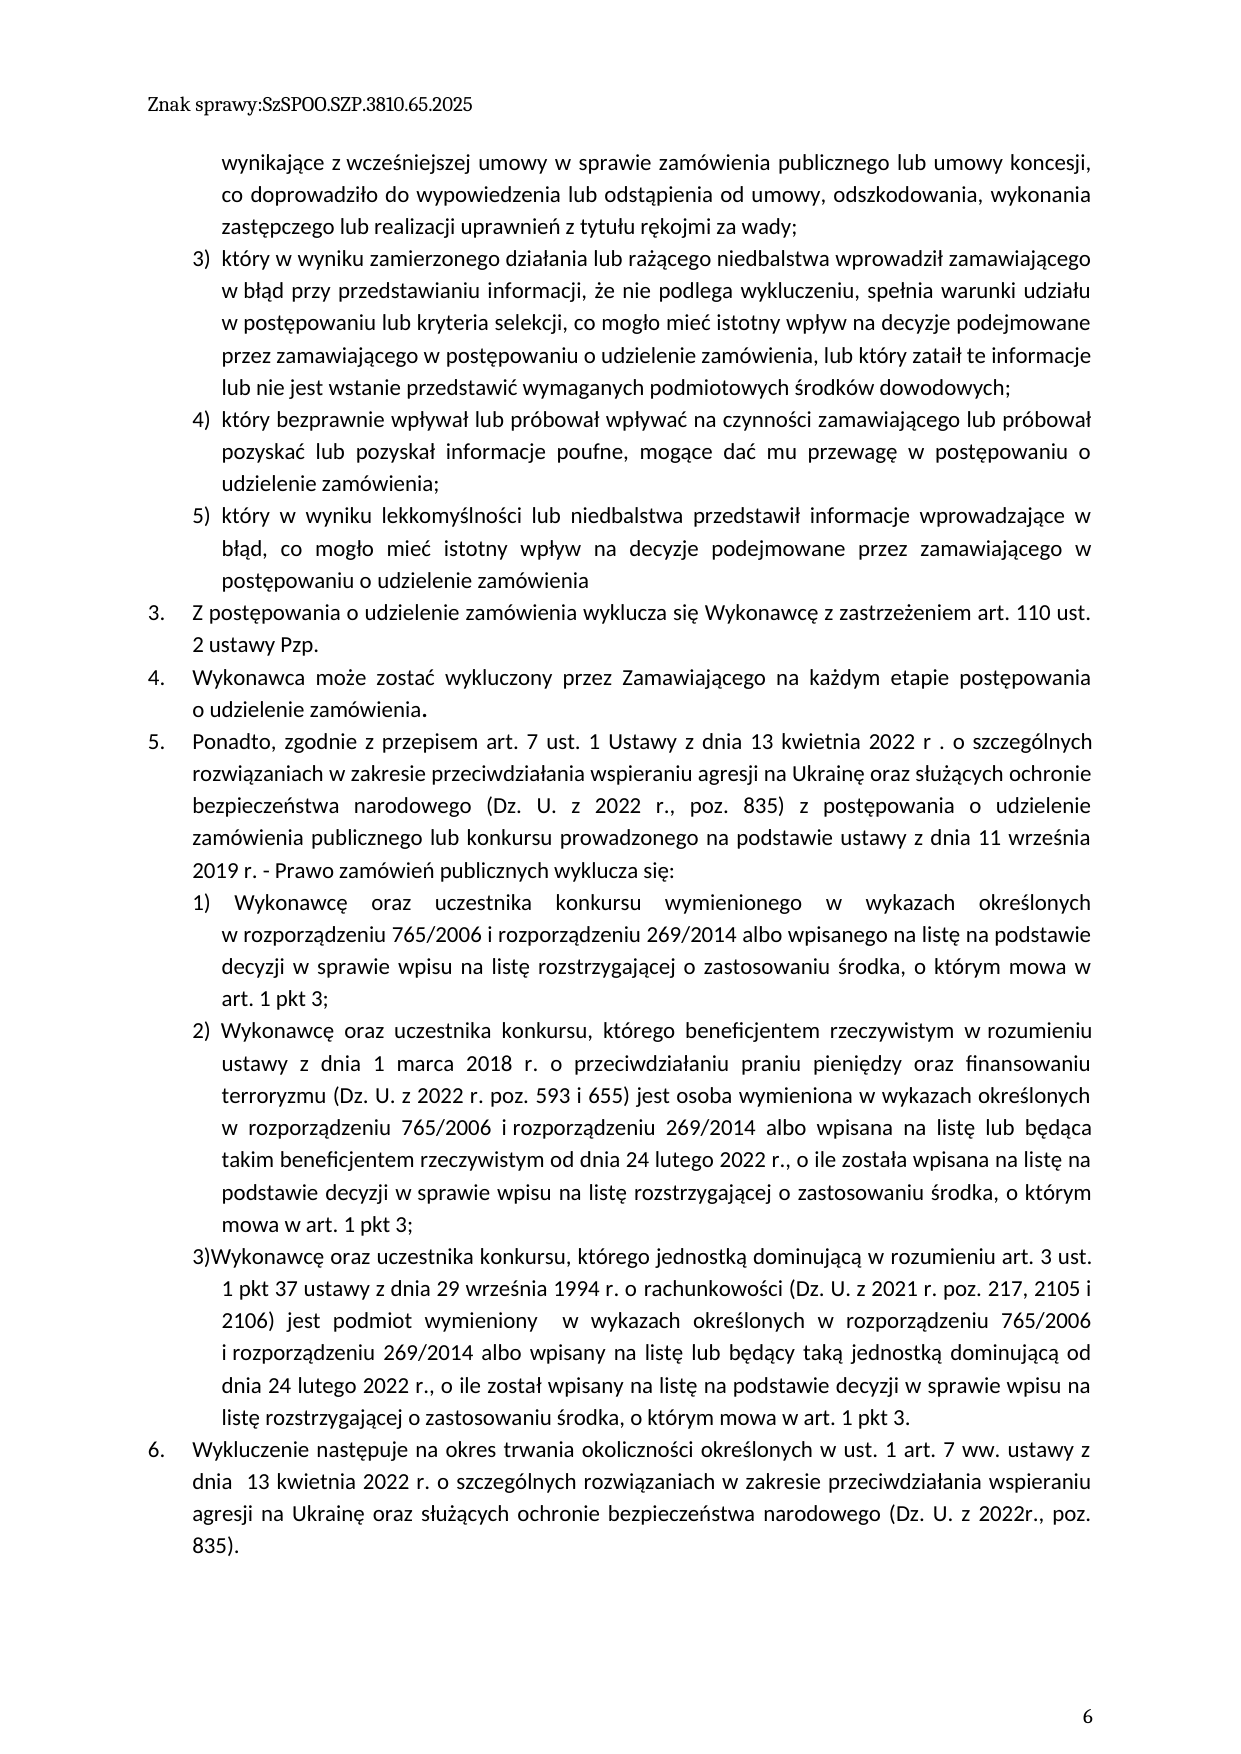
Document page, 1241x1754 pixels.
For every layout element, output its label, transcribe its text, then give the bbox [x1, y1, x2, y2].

list Wykonawca może zostać wykluczony przez Zamawiającego na każdym etapie postępowania o udzielenie zamówienia. [148, 663, 1093, 723]
list Ponadto, zgodnie z przepisem art. 7 ust. 1 Ustawy z dnia 13 kwietnia 2022 r . o szczególnych rozwiązaniach w zakresie przeciwdziałania wspieraniu agresji na Ukrainę oraz służących ochronie bezpieczeństwa narodowego (Dz. U. z 2022 r., poz. 835) z postępowania o udzielenie zamówienia publicznego lub konkursu prowadzonego na podstawie ustawy z dnia 11 września 2019 r. - Prawo zamówień publicznych wyklucza się: [148, 727, 1093, 884]
list który bezprawnie wpływał lub próbował wpływać na czynności zamawiającego lub próbował pozyskać lub pozyskał informacje poufne, mogące dać mu przewagę w postępowaniu o udzielenie zamówienia; [192, 405, 1093, 497]
list Wykluczenie następuje na okres trwania okoliczności określonych w ust. 1 art. 7 ww. ustawy z dnia 13 kwietnia 2022 r. o szczególnych rozwiązaniach w zakresie przeciwdziałania wspieraniu agresji na Ukrainę oraz służących ochronie bezpieczeństwa narodowego (Dz. U. z 2022r., poz. 835). [148, 1435, 1093, 1560]
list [192, 148, 1093, 240]
text 3)Wykonawcę oraz uczestnika konkursu, którego jednostką dominującą w rozumieniu art. 3 ust. 1 pkt 37 ustawy z dnia 29 września 1994 r. o rachunkowości (Dz. U. z 2021 r. poz. 217, 2105 i 2106) jest podmiot wymieniony w wykazach określonych w rozporządzeniu 765/2006 i rozporządzeniu 269/2014 albo wpisany na listę lub będący taką jednostką dominującą od dnia 24 lutego 2022 r., o ile został wpisany na listę na podstawie decyzji w sprawie wpisu na listę rozstrzygającej o zastosowaniu środka, o którym mowa w art. 1 pkt 3. [192, 1242, 1093, 1431]
text 1) Wykonawcę oraz uczestnika konkursu wymienionego w wykazach określonych w rozporządzeniu 765/2006 i rozporządzeniu 269/2014 albo wpisanego na listę na podstawie decyzji w sprawie wpisu na listę rozstrzygającej o zastosowaniu środka, o którym mowa w art. 1 pkt 3; [192, 888, 1093, 1012]
list który w wyniku zamierzonego działania lub rażącego niedbalstwa wprowadził zamawiającego w błąd przy przedstawianiu informacji, że nie podlega wykluczeniu, spełnia warunki udziału w postępowaniu lub kryteria selekcji, co mogło mieć istotny wpływ na decyzje podejmowane przez zamawiającego w postępowaniu o udzielenie zamówienia, lub który zataił te informacje lub nie jest wstanie przedstawić wymaganych podmiotowych środków dowodowych; [192, 244, 1093, 401]
list który w wyniku lekkomyślności lub niedbalstwa przedstawił informacje wprowadzające w błąd, co mogło mieć istotny wpływ na decyzje podejmowane przez zamawiającego w postępowaniu o udzielenie zamówienia [192, 502, 1093, 594]
list Z postępowania o udzielenie zamówienia wyklucza się Wykonawcę z zastrzeżeniem art. 110 ust. 2 ustawy Pzp. [148, 598, 1093, 658]
text 2) Wykonawcę oraz uczestnika konkursu, którego beneficjentem rzeczywistym w rozumieniu ustawy z dnia 1 marca 2018 r. o przeciwdziałaniu praniu pieniędzy oraz finansowaniu terroryzmu (Dz. U. z 2022 r. poz. 593 i 655) jest osoba wymieniona w wykazach określonych w rozporządzeniu 765/2006 i rozporządzeniu 269/2014 albo wpisana na listę lub będąca takim beneficjentem rzeczywistym od dnia 24 lutego 2022 r., o ile została wpisana na listę na podstawie decyzji w sprawie wpisu na listę rozstrzygającej o zastosowaniu środka, o którym mowa w art. 1 pkt 3; [192, 1017, 1093, 1238]
